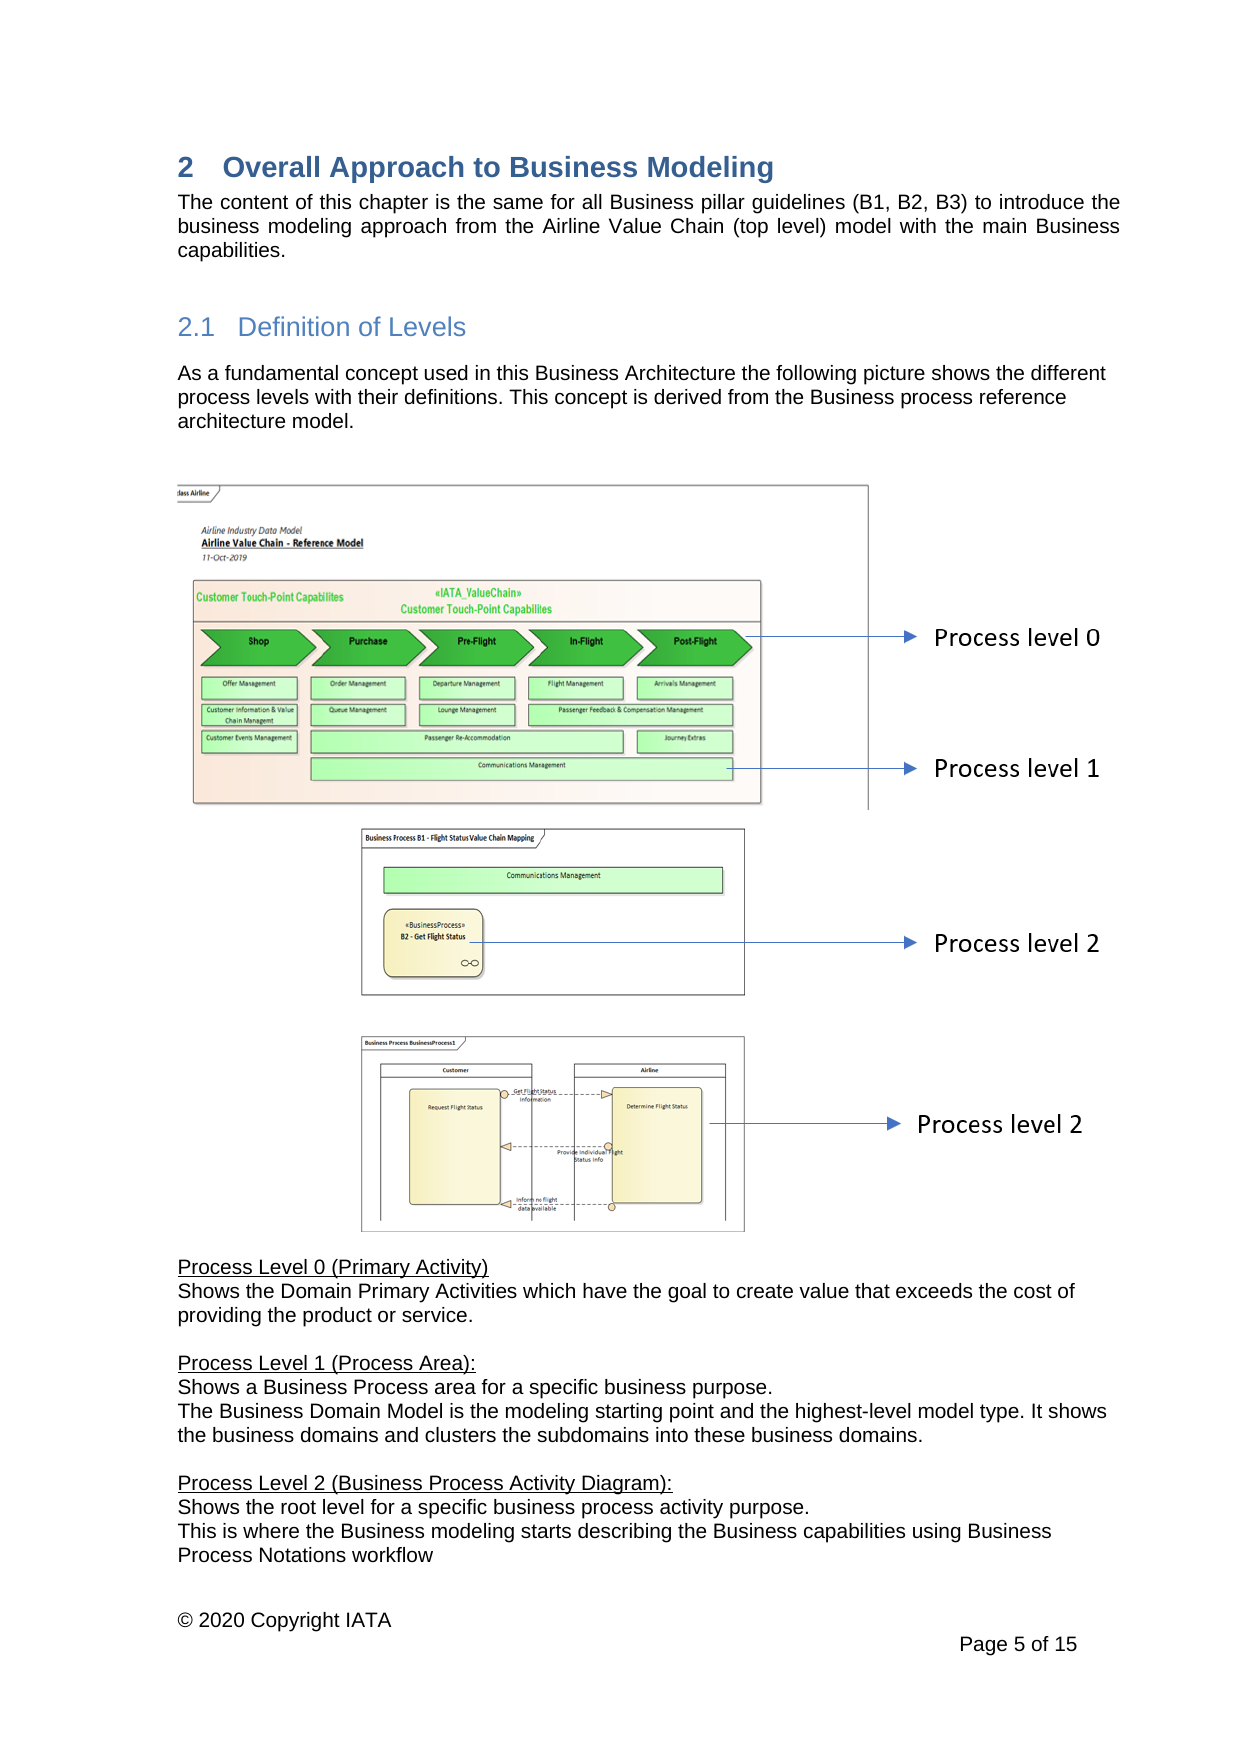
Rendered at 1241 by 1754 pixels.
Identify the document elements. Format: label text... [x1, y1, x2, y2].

text As a fundamental concept used in this Business Architecture the following picture shows the different process levels with their definitions. This concept is derived from the Business process reference architecture model. [177, 361, 1122, 432]
text The content of this chapter is the same for all Business pillar guidelines (B1, B2, B3) to introduce the business modeling approach from the Airline Value Chain (top level) model with the main Business capabilities. [177, 190, 1122, 262]
subtitle Definition of Levels [177, 311, 1122, 342]
text This is where the Business modeling starts describing the Business capabilities using Business Process Notations workflow [177, 1519, 1122, 1567]
picture [177, 480, 1123, 1232]
text Shows the root level for a specific business process activity purpose. [177, 1495, 1122, 1519]
text Shows the Domain Primary Activities which have the goal to create value that exceeds the cost of providing the product or service. [177, 1279, 1122, 1327]
text Process Level 0 (Primary Activity) [177, 1255, 1122, 1279]
text Process Level 2 (Business Process Activity Diagram): [177, 1471, 1122, 1495]
text Shows a Business Process area for a specific business purpose. [177, 1375, 1122, 1399]
text Process Level 1 (Process Area): [177, 1351, 1122, 1375]
text The Business Domain Model is the modeling starting point and the highest-level model type. It shows the business domains and clusters the subdomains into these business domains. [177, 1399, 1122, 1447]
subtitle Overall Approach to Business Modeling [177, 150, 1122, 183]
